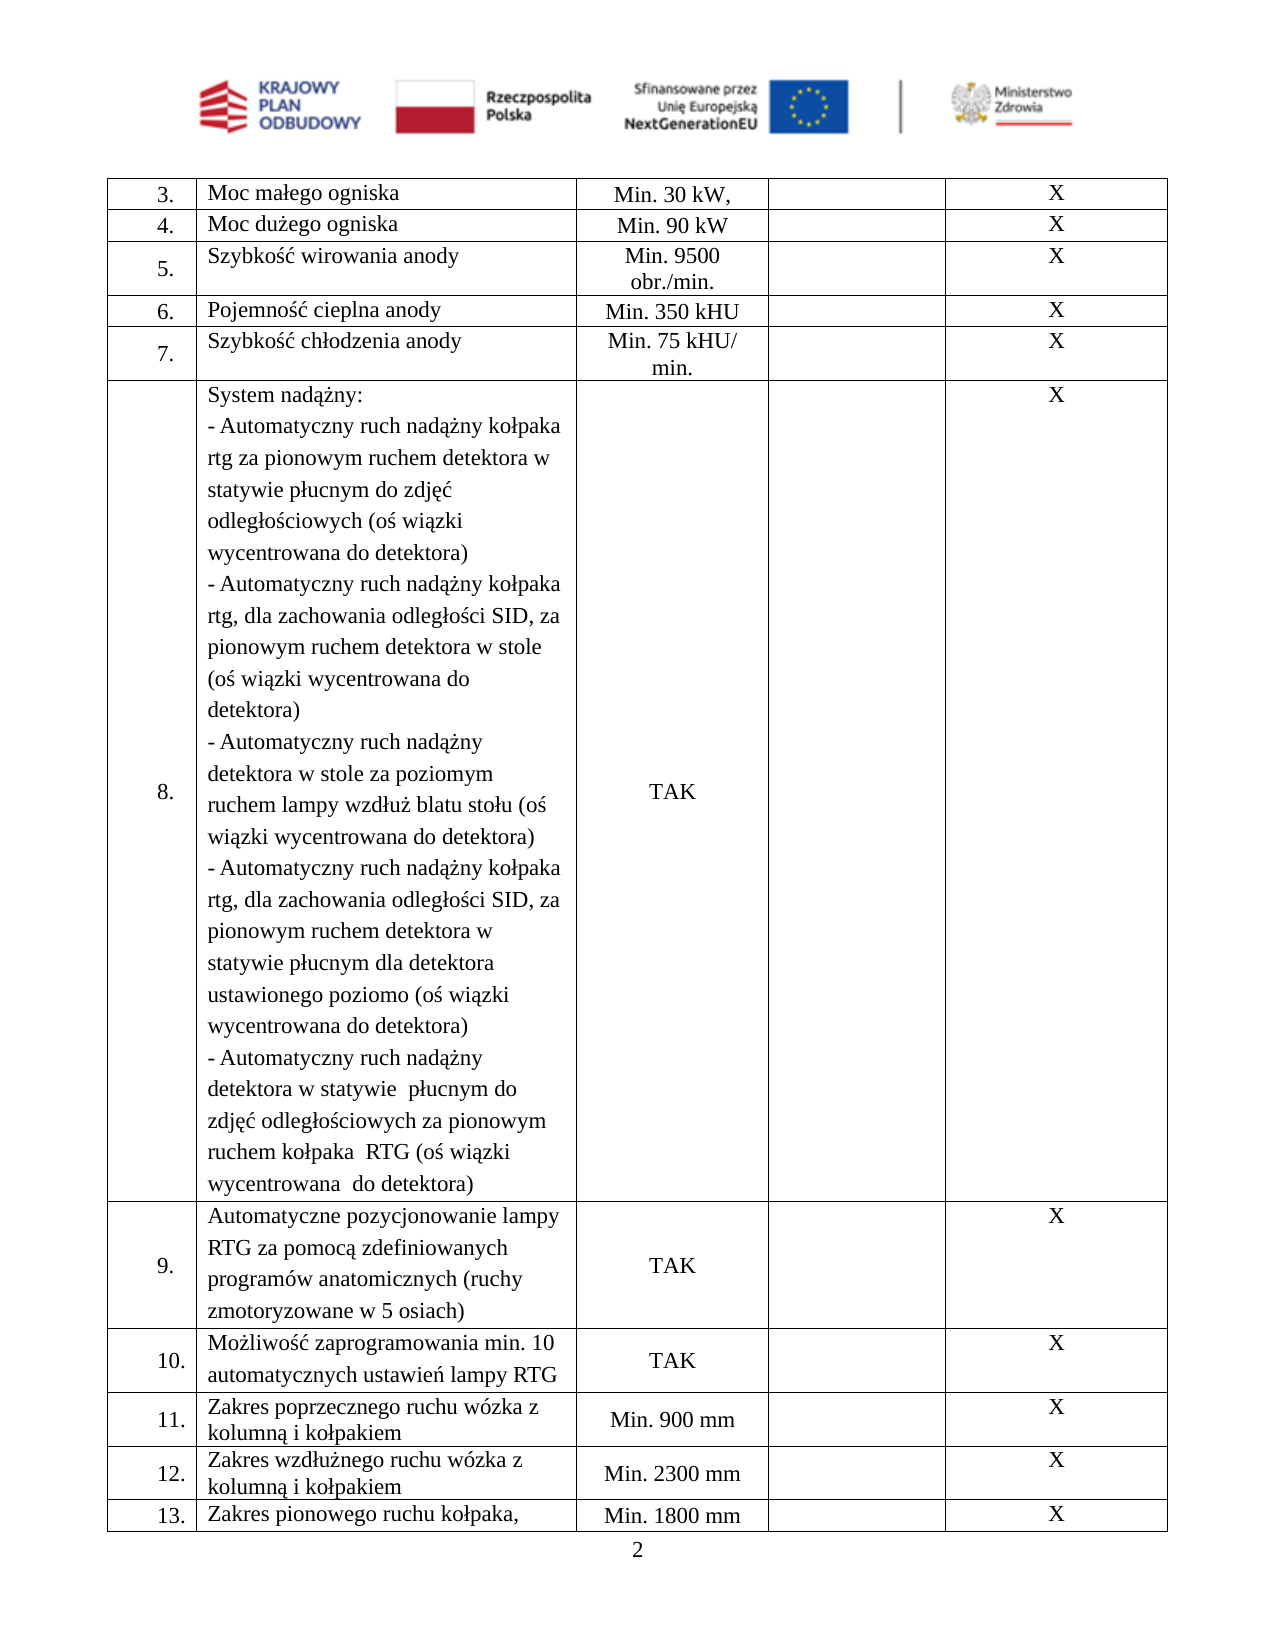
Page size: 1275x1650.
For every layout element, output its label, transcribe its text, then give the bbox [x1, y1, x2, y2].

table_cell X [946, 1447, 1167, 1499]
table_cell [769, 1500, 945, 1531]
table_cell [108, 1500, 196, 1531]
table_cell [769, 1447, 945, 1499]
table_cell [769, 242, 945, 294]
table_cell X [946, 242, 1167, 294]
table_cell [108, 296, 196, 326]
table_cell X [946, 381, 1167, 1201]
table_cell X [946, 1202, 1167, 1328]
table_cell [108, 381, 196, 1201]
table_cell [108, 210, 196, 241]
table_cell X [946, 1500, 1167, 1531]
table_cell Moc małego ogniska [197, 179, 576, 209]
table_cell Min. 75 kHU/ min. [577, 327, 768, 380]
table_cell Szybkość wirowania anody [197, 242, 576, 294]
table_cell Min. 350 kHU [577, 296, 768, 326]
table_cell Min. 1800 mm [577, 1500, 768, 1531]
table_cell Zakres wzdłużnego ruchu wózka z kolumną i kołpakiem [197, 1447, 576, 1499]
table_cell X [946, 1329, 1167, 1392]
table_cell Min. 2300 mm [577, 1447, 768, 1499]
table_cell [769, 179, 945, 209]
table_cell [769, 1329, 945, 1392]
table_cell X [946, 179, 1167, 209]
table_cell [108, 1202, 196, 1328]
table_cell [769, 1393, 945, 1446]
table_cell [108, 242, 196, 294]
table_cell Min. 9500 obr./min. [577, 242, 768, 294]
table_cell Automatyczne pozycjonowanie lampy RTG za pomocą zdefiniowanych programów anatomicznych (ruchy zmotoryzowane w 5 osiach) [197, 1202, 576, 1328]
table_cell Pojemność cieplna anody [197, 296, 576, 326]
table_cell X [946, 1393, 1167, 1446]
table_cell Szybkość chłodzenia anody [197, 327, 576, 380]
table_cell Zakres poprzecznego ruchu wózka z kolumną i kołpakiem [197, 1393, 576, 1446]
table_cell [769, 296, 945, 326]
table_cell Min. 900 mm [577, 1393, 768, 1446]
table_cell [108, 1447, 196, 1499]
table_cell System nadążny: - Automatyczny ruch nadążny kołpaka rtg za pionowym ruchem detektora w statywie płucnym do zdjęć odległościowych (oś wiązki wycentrowana do detektora) - Automatyczny ruch nadążny kołpaka rtg, dla zachowania odległości SID, za pionowym ruchem detektora w stole (oś wiązki wycentrowana do detektora) - Automatyczny ruch nadążny detektora w stole za poziomym ruchem lampy wzdłuż blatu stołu (oś wiązki wycentrowana do detektora) - Automatyczny ruch nadążny kołpaka rtg, dla zachowania odległości SID, za pionowym ruchem detektora w statywie płucnym dla detektora ustawionego poziomo (oś wiązki wycentrowana do detektora) - Automatyczny ruch nadążny detektora w statywie płucnym do zdjęć odległościowych za pionowym ruchem kołpaka RTG (oś wiązki wycentrowana do detektora) [197, 381, 576, 1201]
table_cell [108, 327, 196, 380]
table_cell X [946, 210, 1167, 241]
table_cell [769, 1202, 945, 1328]
table_cell TAK [577, 1202, 768, 1328]
table_cell TAK [577, 1329, 768, 1392]
table_cell Moc dużego ogniska [197, 210, 576, 241]
table_cell [769, 210, 945, 241]
table_cell [108, 1393, 196, 1446]
picture [184, 59, 1091, 150]
table_cell [769, 381, 945, 1201]
table_cell X [946, 296, 1167, 326]
table_cell [108, 179, 196, 209]
table_cell Możliwość zaprogramowania min. 10 automatycznych ustawień lampy RTG [197, 1329, 576, 1392]
table_cell [769, 327, 945, 380]
table_cell X [946, 327, 1167, 380]
table_cell Min. 30 kW, [577, 179, 768, 209]
table_cell Min. 90 kW [577, 210, 768, 241]
table_cell [108, 1329, 196, 1392]
table_cell TAK [577, 381, 768, 1201]
